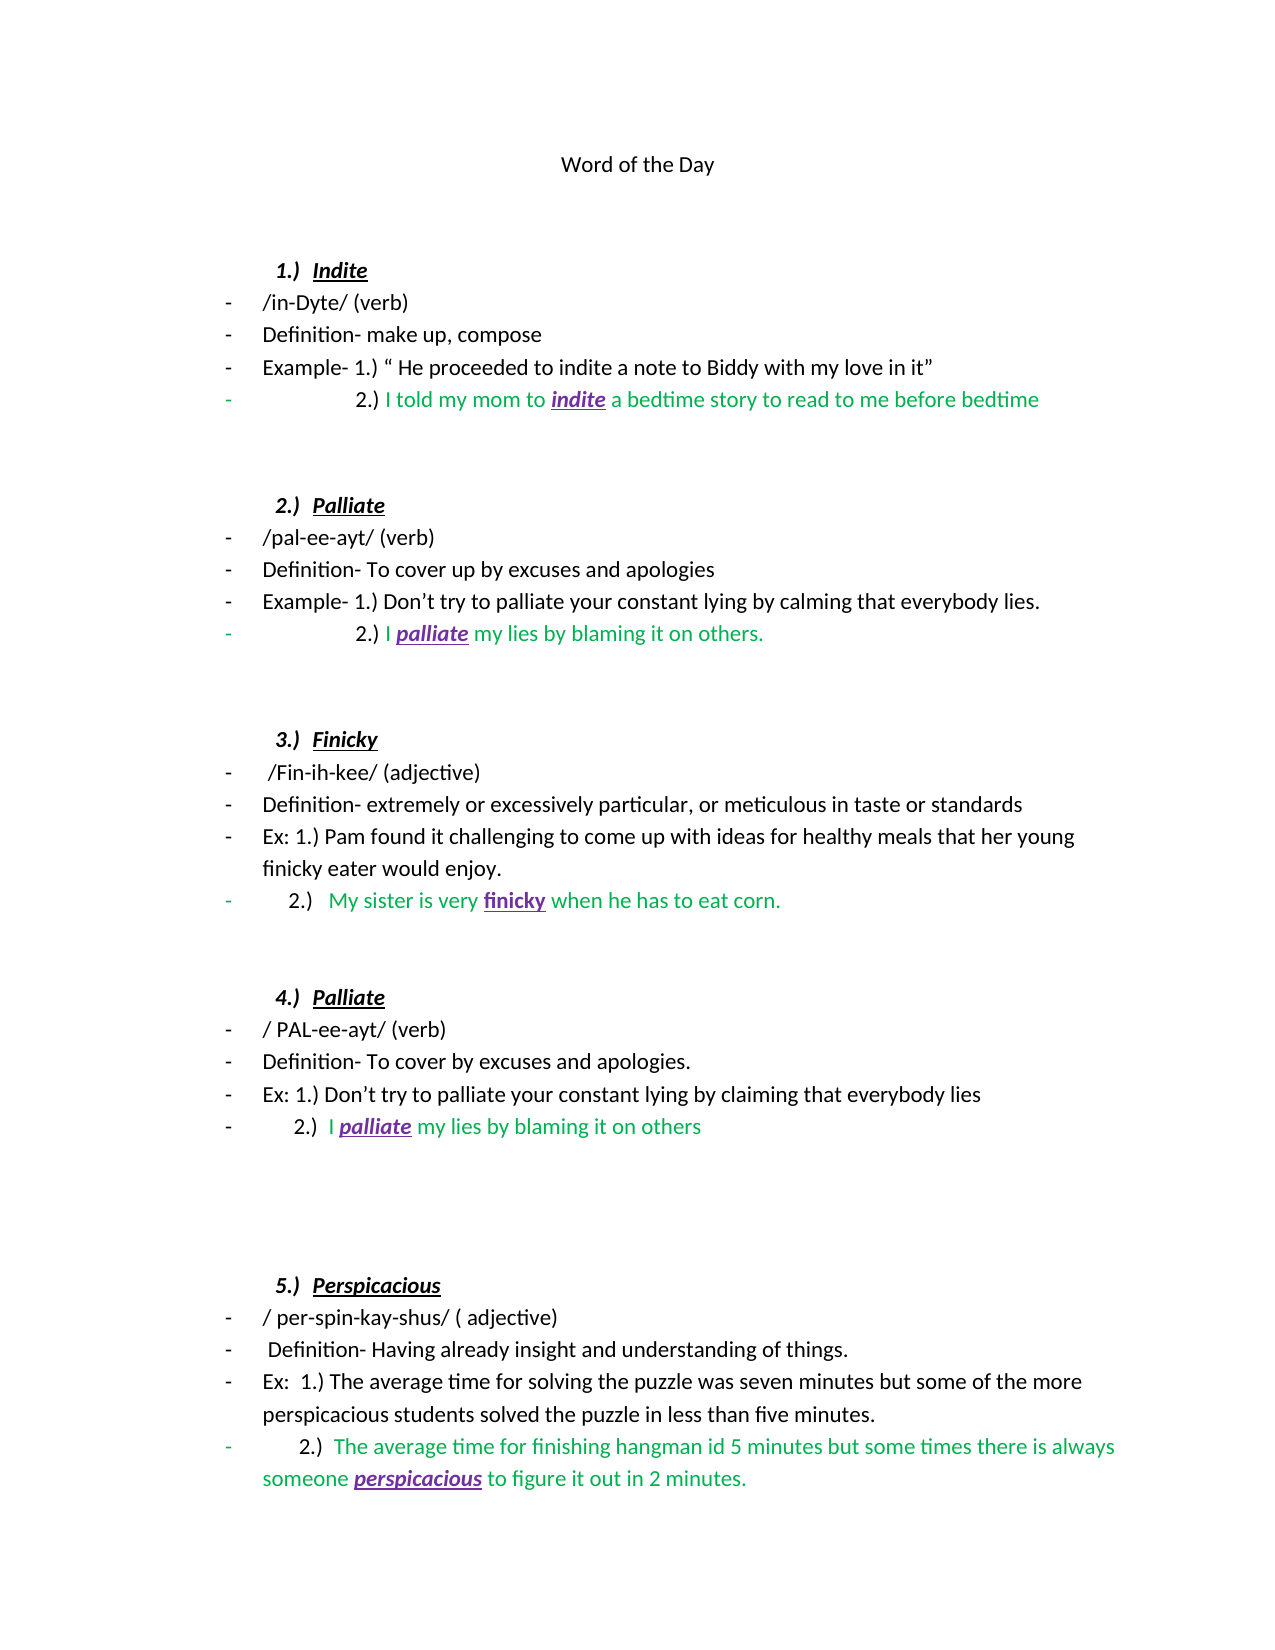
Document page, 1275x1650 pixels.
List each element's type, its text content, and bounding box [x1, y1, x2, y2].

list 2.) I palliate my lies by blaming it on others. [225, 619, 1125, 648]
list 2.) My sister is very finicky when he has to eat corn. [225, 887, 1125, 914]
list / per-spin-kay-shus/ ( adjective) [225, 1303, 1125, 1331]
list /in-Dyte/ (verb) [225, 288, 1125, 316]
list Palliate [275, 983, 1125, 1011]
list Definition- extremely or excessively particular, or meticulous in taste or standards [225, 790, 1125, 818]
list Indite [275, 256, 1125, 284]
list Ex: 1.) Pam found it challenging to come up with ideas for healthy meals that her young finicky eater would enjoy. [225, 822, 1125, 882]
list Example- 1.) “ He proceeded to indite a note to Biddy with my love in it” [225, 353, 1125, 381]
list Perspicacious [275, 1271, 1125, 1299]
list 2.) The average time for finishing hangman id 5 minutes but some times there is always someone perspicacious to figure it out in 2 minutes. [225, 1432, 1125, 1492]
list 2.) I palliate my lies by blaming it on others [225, 1112, 1125, 1140]
list Definition- To cover up by excuses and apologies [225, 555, 1125, 583]
list /pal-ee-ayt/ (verb) [225, 523, 1125, 551]
list Ex: 1.) The average time for solving the puzzle was seven minutes but some of the more perspicacious students solved the puzzle in less than five minutes. [225, 1367, 1125, 1428]
list Definition- To cover by excuses and apologies. [225, 1047, 1125, 1076]
list Palliate [275, 491, 1125, 519]
list Ex: 1.) Don’t try to palliate your constant lying by claiming that everybody lies [225, 1080, 1125, 1108]
list 2.) I told my mom to indite a bedtime story to read to me before bedtime [225, 385, 1125, 413]
list Definition- Having already insight and understanding of things. [225, 1335, 1125, 1363]
list /Fin-ih-kee/ (adjective) [225, 758, 1125, 786]
list Definition- make up, compose [225, 320, 1125, 348]
list Finicky [275, 726, 1125, 754]
list Example- 1.) Don’t try to palliate your constant lying by calming that everybody lies. [225, 587, 1125, 615]
text Word of the Day [150, 150, 1125, 178]
list / PAL-ee-ayt/ (verb) [225, 1015, 1125, 1043]
